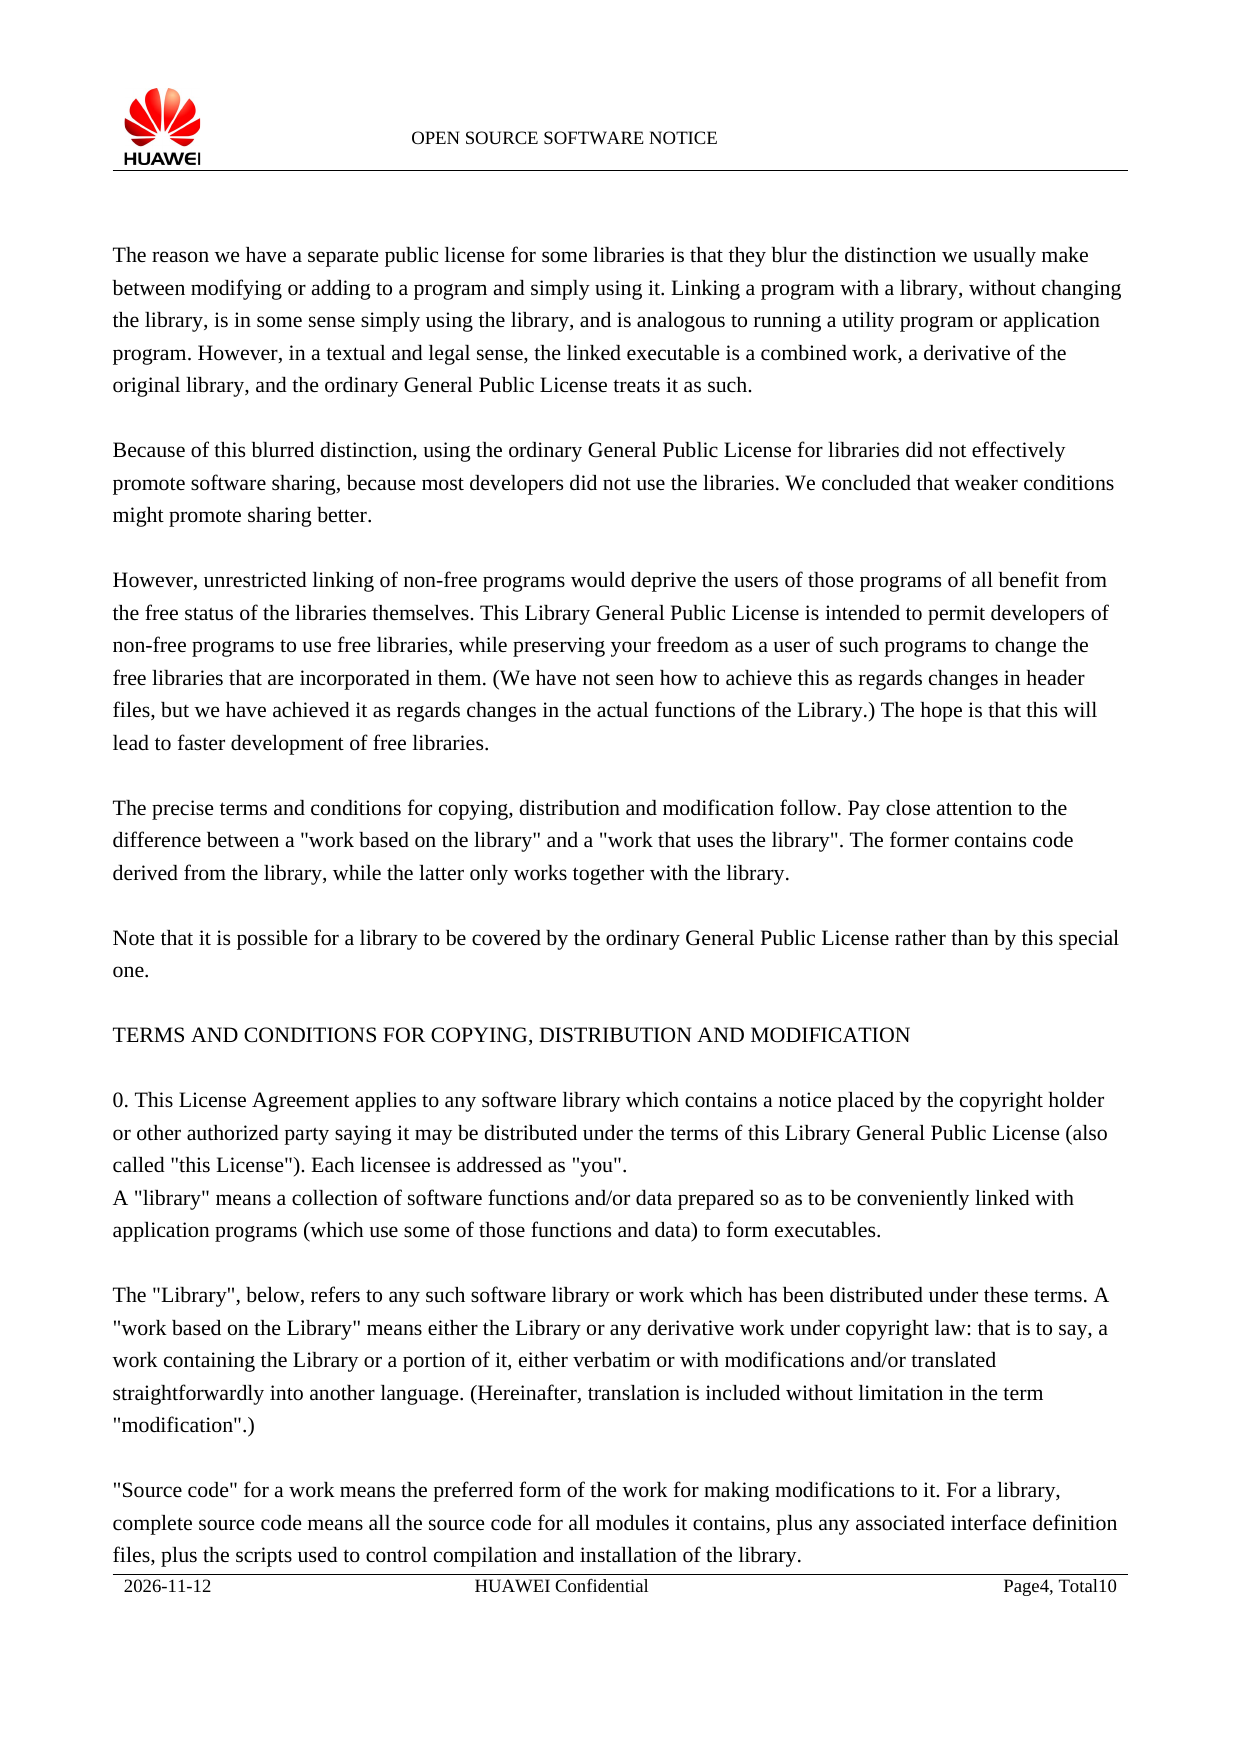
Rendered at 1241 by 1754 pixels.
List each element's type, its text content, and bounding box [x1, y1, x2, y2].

picture [124, 88, 201, 165]
